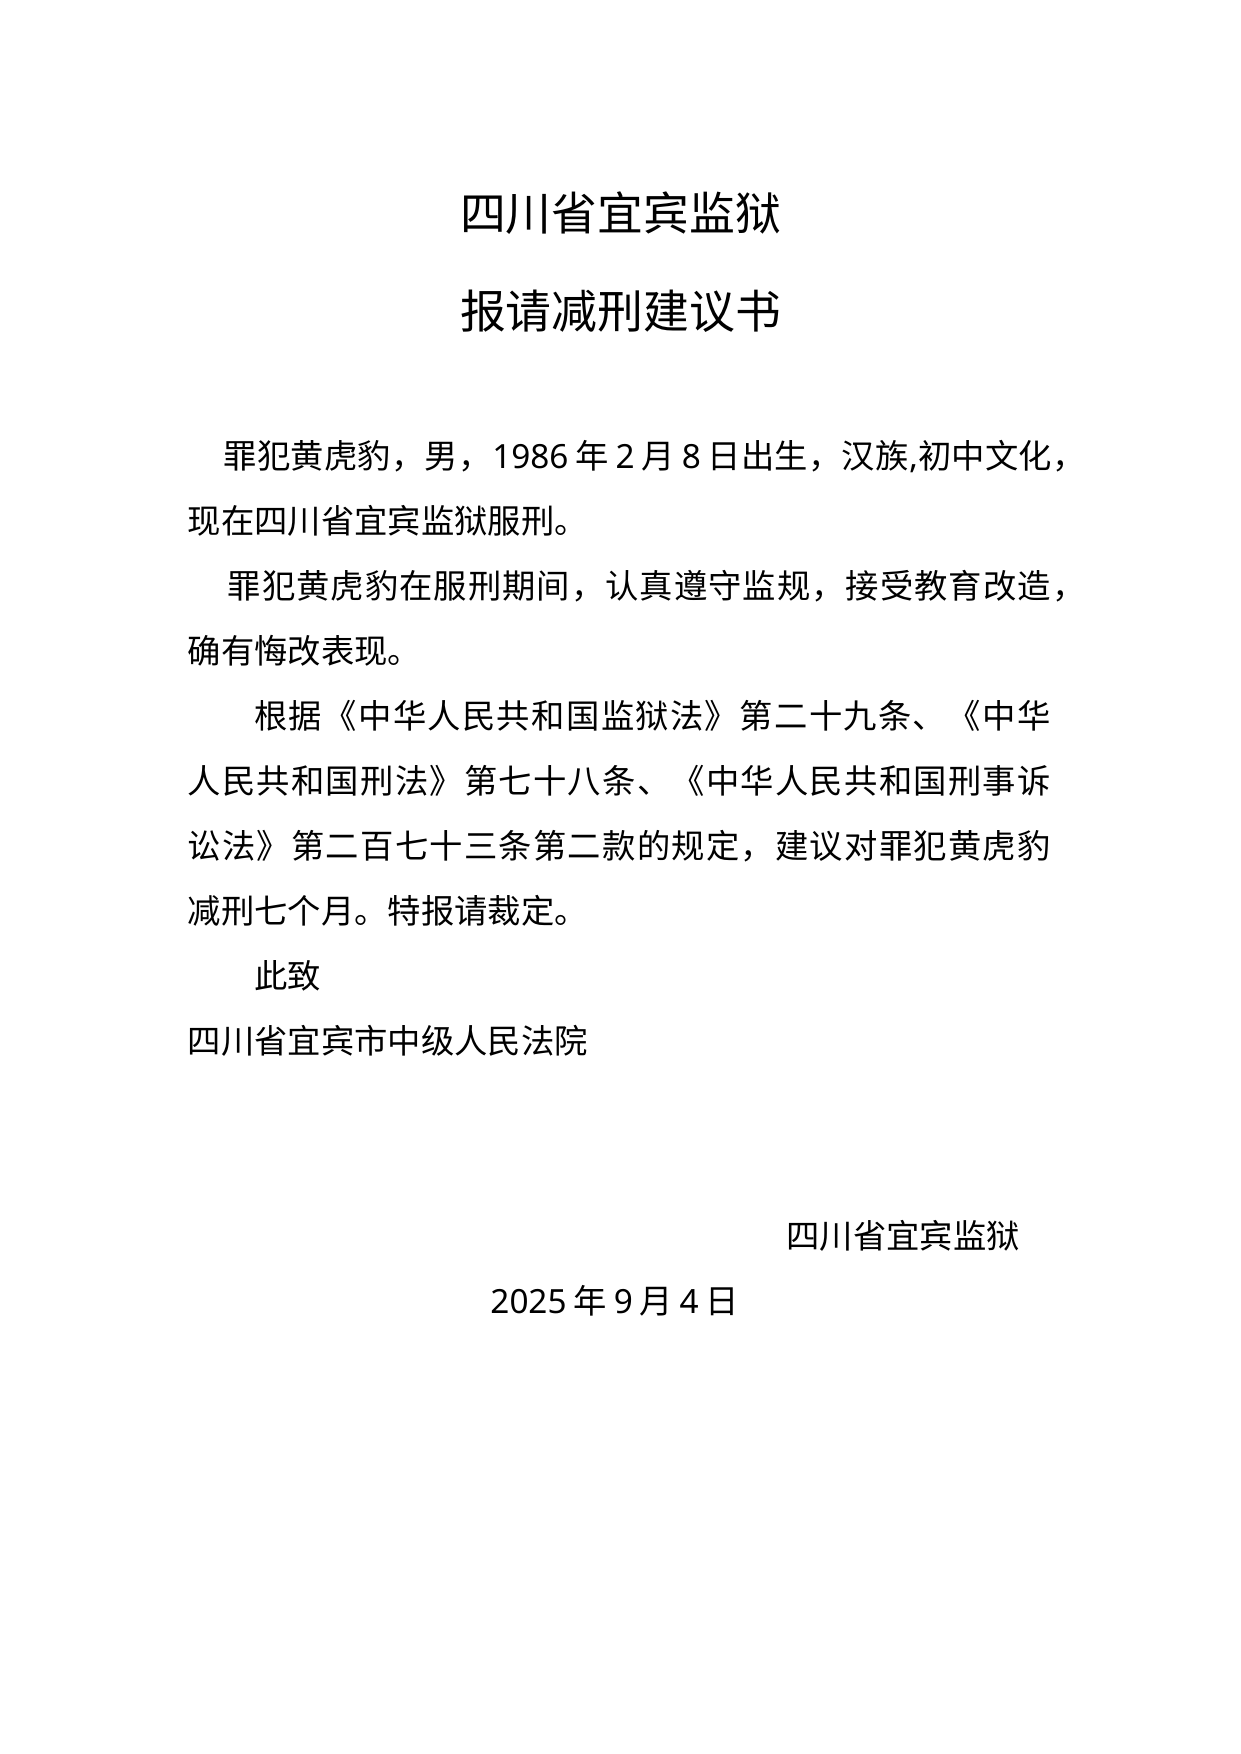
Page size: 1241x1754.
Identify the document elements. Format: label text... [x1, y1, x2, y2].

text 四川省宜宾监狱 [647, 1202, 1019, 1267]
text 四川省宜宾市中级人民法院 [187, 1007, 1053, 1072]
text 罪犯黄虎豹在服刑期间，认真遵守监规，接受教育改造，确有悔改表现。 [187, 552, 1053, 682]
text 罪犯黄虎豹，男，1986年2月8日出生，汉族,初中文化，现在四川省宜宾监狱服刑。 [187, 422, 1053, 552]
text 根据《中华人民共和国监狱法》第二十九条、《中华人民共和国刑法》第七十八条、《中华人民共和国刑事诉讼法》第二百七十三条第二款的规定，建议对罪犯黄虎豹减刑七个月。特报请裁定。 [187, 682, 1053, 942]
text 2025年9月4日 [187, 1267, 1053, 1332]
text 报请减刑建议书 [187, 259, 1053, 357]
text 此致 [187, 942, 1053, 1007]
text 四川省宜宾监狱 [187, 162, 1053, 259]
